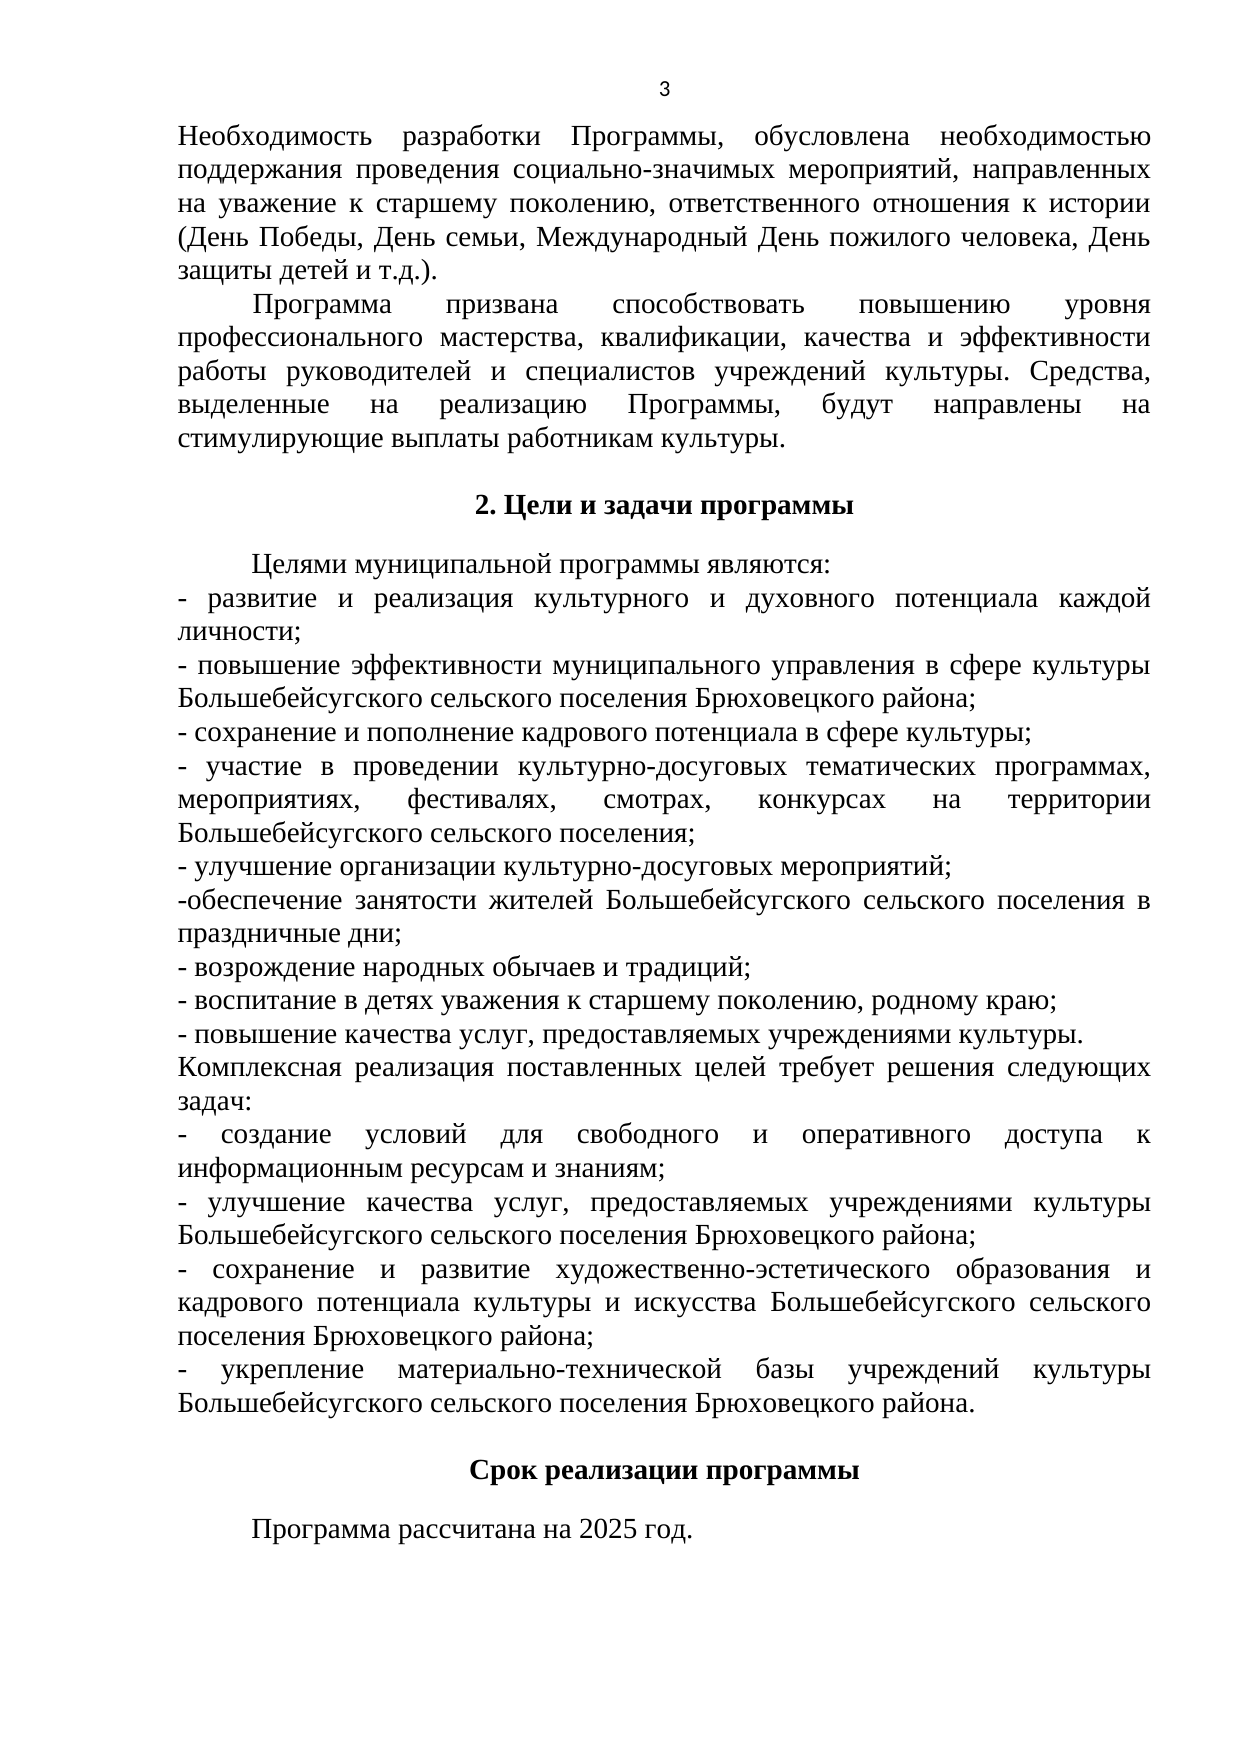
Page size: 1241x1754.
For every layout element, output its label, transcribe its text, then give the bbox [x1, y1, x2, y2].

text Срок реализации программы [177, 1452, 1152, 1486]
text - создание условий для свободного и оперативного доступа к информационным ресурсам и знаниям; [177, 1117, 1152, 1184]
text - повышение качества услуг, предоставляемых учреждениями культуры. [177, 1016, 1152, 1049]
text Целями муниципальной программы являются: [177, 546, 1152, 580]
text Программа призвана способствовать повышению уровня профессионального мастерства, квалификации, качества и эффективности работы руководителей и специалистов учреждений культуры. Средства, выделенные на реализацию Программы, будут направлены на стимулирующие выплаты работникам культуры. [177, 286, 1152, 453]
text Программа рассчитана на 2025 год. [177, 1511, 1152, 1545]
text - сохранение и пополнение кадрового потенциала в сфере культуры; [177, 714, 1152, 748]
text - улучшение качества услуг, предоставляемых учреждениями культуры Большебейсугского сельского поселения Брюховецкого района; [177, 1184, 1152, 1251]
text - воспитание в детях уважения к старшему поколению, родному краю; [177, 982, 1152, 1016]
text - сохранение и развитие художественно-эстетического образования и кадрового потенциала культуры и искусства Большебейсугского сельского поселения Брюховецкого района; [177, 1251, 1152, 1351]
text -обеспечение занятости жителей Большебейсугского сельского поселения в праздничные дни; [177, 882, 1152, 949]
text - участие в проведении культурно-досуговых тематических программах, мероприятиях, фестивалях, смотрах, конкурсах на территории Большебейсугского сельского поселения; [177, 748, 1152, 848]
text - возрождение народных обычаев и традиций; [177, 949, 1152, 982]
text - улучшение организации культурно-досуговых мероприятий; [177, 848, 1152, 882]
text Необходимость разработки Программы, обусловлена необходимостью поддержания проведения социально-значимых мероприятий, направленных на уважение к старшему поколению, ответственного отношения к истории (День Победы, День семьи, Международный День пожилого человека, День защиты детей и т.д.). [177, 118, 1152, 286]
text - укрепление материально-технической базы учреждений культуры Большебейсугского сельского поселения Брюховецкого района. [177, 1351, 1152, 1418]
text 2. Цели и задачи программы [177, 487, 1152, 521]
text - повышение эффективности муниципального управления в сфере культуры Большебейсугского сельского поселения Брюховецкого района; [177, 647, 1152, 714]
text Комплексная реализация поставленных целей требует решения следующих задач: [177, 1049, 1152, 1117]
text - развитие и реализация культурного и духовного потенциала каждой личности; [177, 580, 1152, 647]
